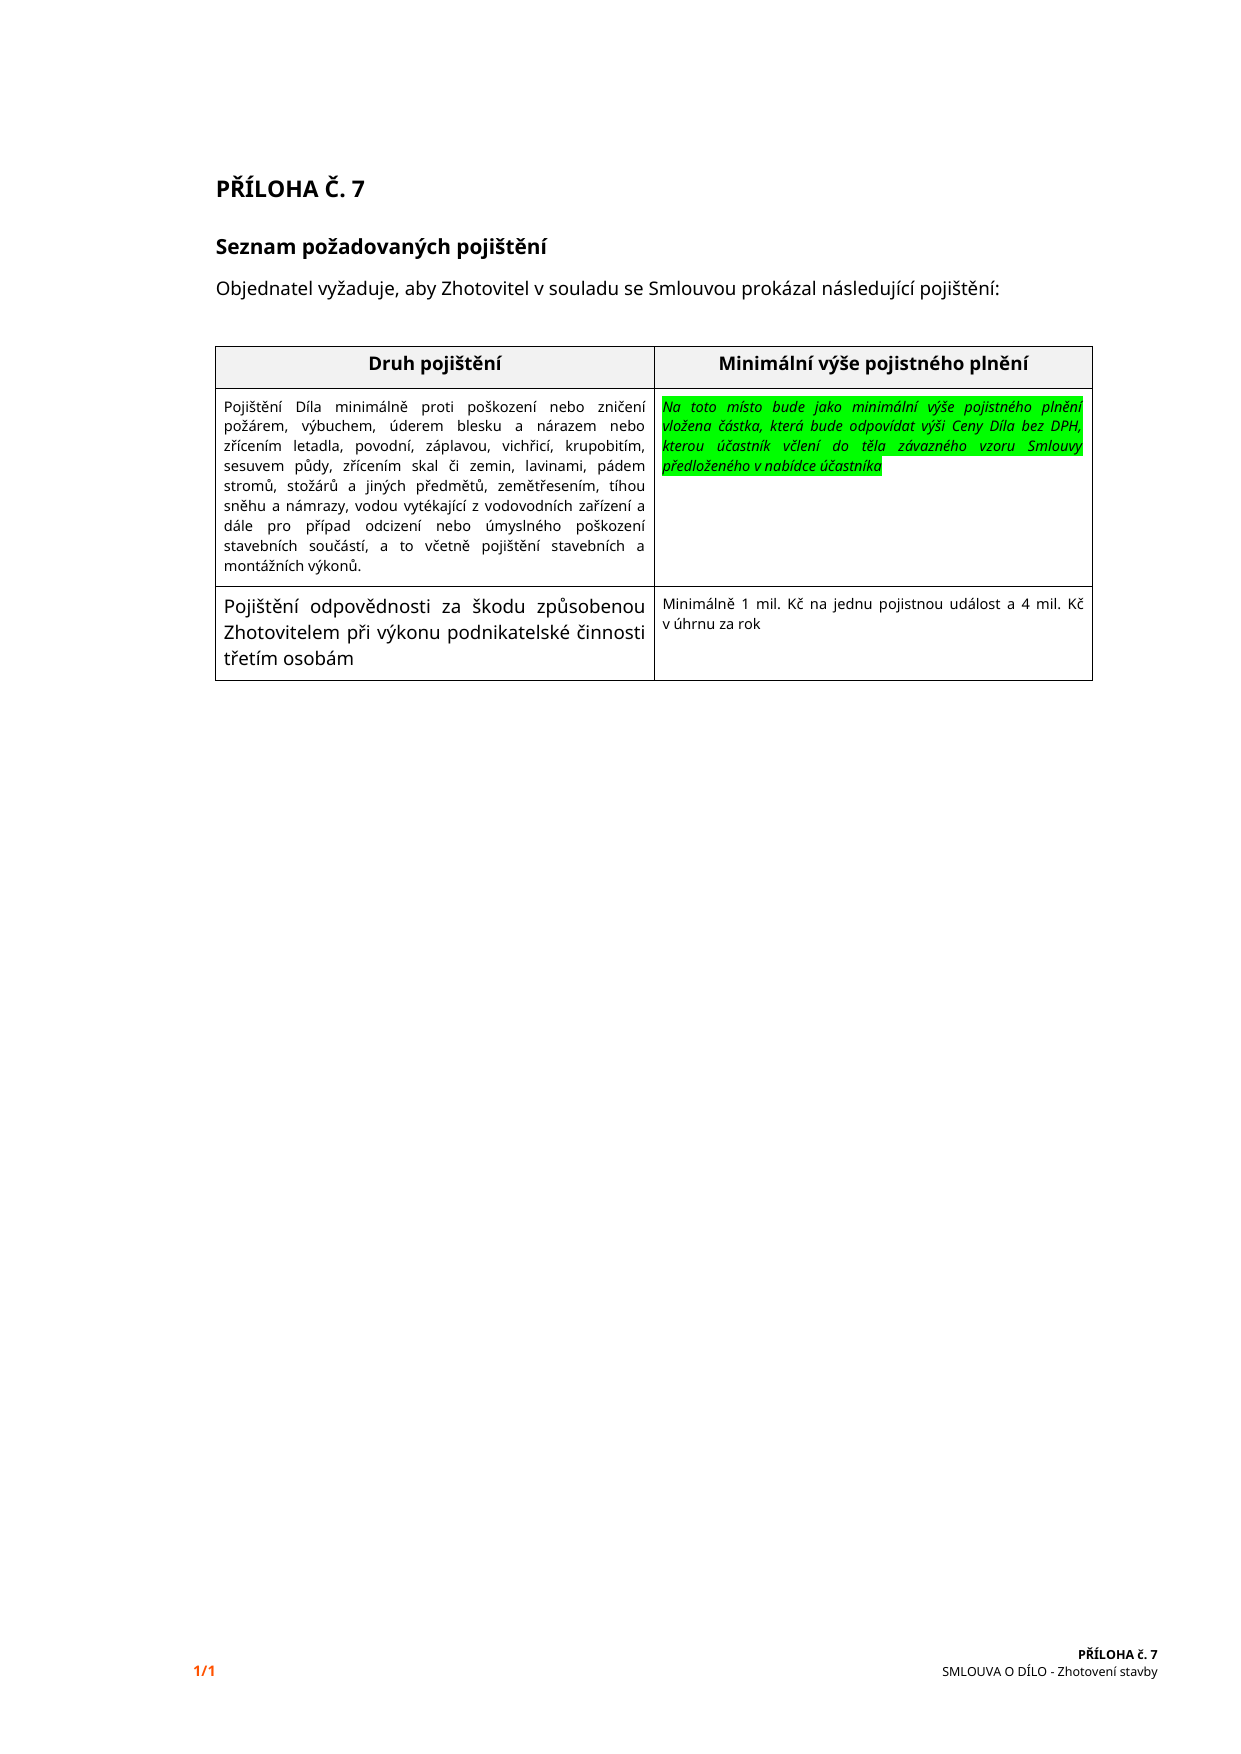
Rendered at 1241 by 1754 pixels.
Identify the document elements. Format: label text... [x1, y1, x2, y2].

text Objednatel vyžaduje, aby Zhotovitel v souladu se Smlouvou prokázal následující pojištění: [216, 276, 1093, 301]
text Seznam požadovaných pojištění [216, 232, 1093, 260]
table_cell Pojištění Díla minimálně proti poškození nebo zničení požárem, výbuchem, úderem blesku a nárazem nebo zřícením letadla, povodní, záplavou, vichřicí, krupobitím, sesuvem půdy, zřícením skal či zemin, lavinami, pádem stromů, stožárů a jiných předmětů, zemětřesením, tíhou sněhu a námrazy, vodou vytékající z vodovodních zařízení a dále pro případ odcizení nebo úmyslného poškození stavebních součástí, a to včetně pojištění stavebních a montážních výkonů. [216, 389, 654, 586]
table_header Druh pojištění [216, 347, 654, 388]
table_header Minimální výše pojistného plnění [655, 347, 1092, 388]
table_cell Pojištění odpovědnosti za škodu způsobenou Zhotovitelem při výkonu podnikatelské činnosti třetím osobám [216, 587, 654, 680]
table_cell Minimálně 1 mil. Kč na jednu pojistnou událost a 4 mil. Kč v úhrnu za rok [655, 587, 1092, 680]
table_cell Na toto místo bude jako minimální výše pojistného plnění vložena částka, která bude odpovídat výši Ceny Díla bez DPH, kterou účastník včlení do těla závazného vzoru Smlouvy předloženého v nabídce účastníka [655, 389, 1092, 586]
text Příloha č. 7 [216, 172, 1093, 204]
